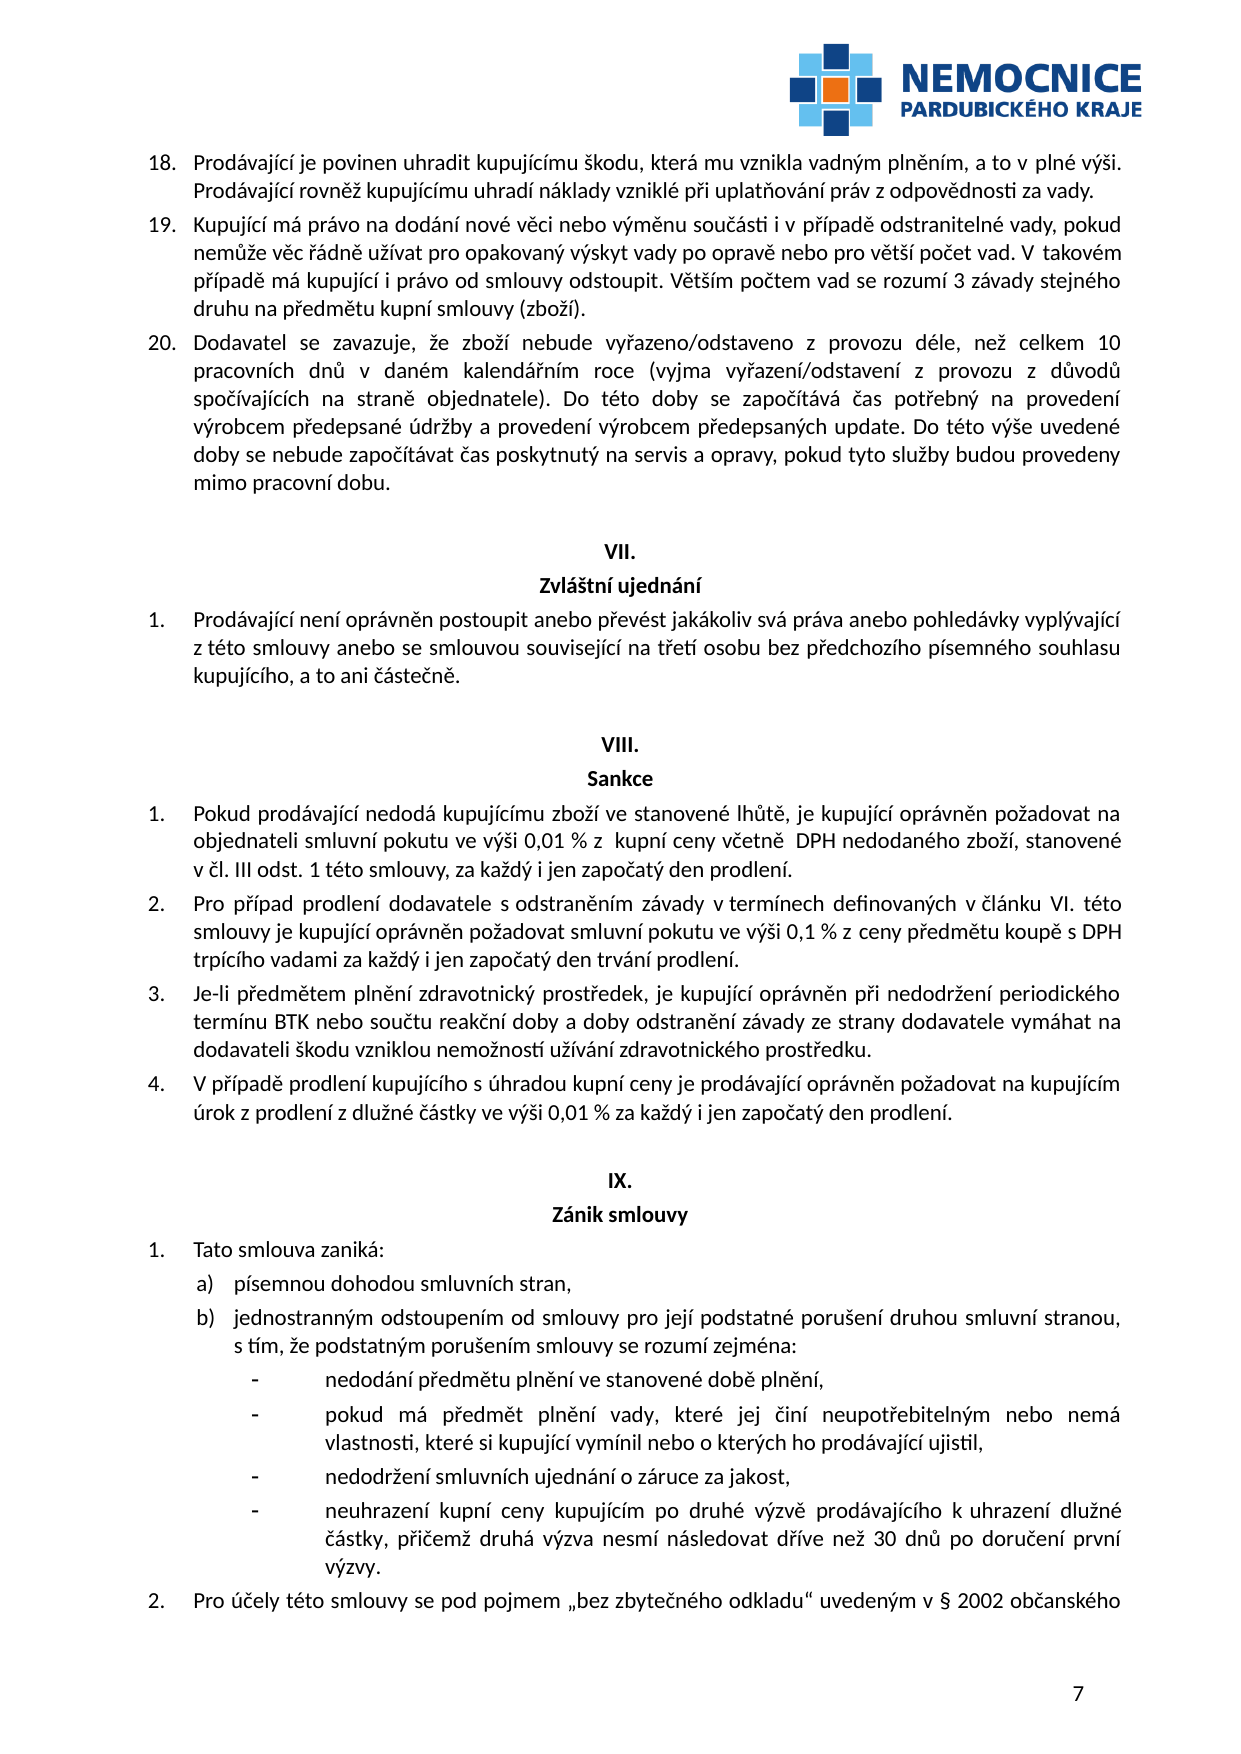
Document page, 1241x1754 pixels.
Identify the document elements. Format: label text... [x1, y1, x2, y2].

list neuhrazení kupní ceny kupujícím po druhé výzvě prodávajícího k uhrazení dlužné částky, přičemž druhá výzva nesmí následovat dříve než 30 dnů po doručení první výzvy. [251, 1496, 1122, 1580]
list Je-li předmětem plnění zdravotnický prostředek, je kupující oprávněn při nedodržení periodického termínu BTK nebo součtu reakční doby a doby odstranění závady ze strany dodavatele vymáhat na dodavateli škodu vzniklou nemožností užívání zdravotnického prostředku. [148, 979, 1122, 1063]
text Sankce [118, 764, 1122, 792]
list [148, 1587, 1122, 1615]
list pokud má předmět plnění vady, které jej činí neupotřebitelným nebo nemá vlastnosti, které si kupující vymínil nebo o kterých ho prodávající ujistil, [251, 1400, 1122, 1456]
list Dodavatel se zavazuje, že zboží nebude vyřazeno/odstaveno z provozu déle, než celkem 10 pracovních dnů v daném kalendářním roce (vyjma vyřazení/odstavení z provozu z důvodů spočívajících na straně objednatele). Do této doby se započítává čas potřebný na provedení výrobcem předepsané údržby a provedení výrobcem předepsaných update. Do této výše uvedené doby se nebude započítávat čas poskytnutý na servis a opravy, pokud tyto služby budou provedeny mimo pracovní dobu. [148, 328, 1122, 496]
text VII. [118, 537, 1122, 565]
list V případě prodlení kupujícího s úhradou kupní ceny je prodávající oprávněn požadovat na kupujícím úrok z prodlení z dlužné částky ve výši 0,01 % za každý i jen započatý den prodlení. [148, 1069, 1122, 1126]
text IX. [118, 1166, 1122, 1194]
list Pokud prodávající nedodá kupujícímu zboží ve stanovené lhůtě, je kupující oprávněn požadovat na objednateli smluvní pokutu ve výši 0,01 % z kupní ceny včetně DPH nedodaného zboží, stanovené v čl. III odst. 1 této smlouvy, za každý i jen započatý den prodlení. [148, 799, 1122, 883]
list písemnou dohodou smluvních stran, [196, 1269, 1122, 1297]
picture [788, 42, 1142, 137]
text Zánik smlouvy [118, 1200, 1122, 1228]
list Prodávající je povinen uhradit kupujícímu škodu, která mu vznikla vadným plněním, a to v plné výši. Prodávající rovněž kupujícímu uhradí náklady vzniklé při uplatňování práv z odpovědnosti za vady. [148, 148, 1122, 204]
list Kupující má právo na dodání nové věci nebo výměnu součásti i v případě odstranitelné vady, pokud nemůže věc řádně užívat pro opakovaný výskyt vady po opravě nebo pro větší počet vad. V takovém případě má kupující i právo od smlouvy odstoupit. Větším počtem vad se rozumí 3 závady stejného druhu na předmětu kupní smlouvy (zboží). [148, 210, 1122, 322]
text VIII. [118, 730, 1122, 758]
list Pro případ prodlení dodavatele s odstraněním závady v termínech definovaných v článku VI. této smlouvy je kupující oprávněn požadovat smluvní pokutu ve výši 0,1 % z ceny předmětu koupě s DPH trpícího vadami za každý i jen započatý den trvání prodlení. [148, 889, 1122, 973]
list Tato smlouva zaniká: [148, 1235, 1122, 1263]
text Zvláštní ujednání [118, 571, 1122, 599]
list Prodávající není oprávněn postoupit anebo převést jakákoliv svá práva anebo pohledávky vyplývající z této smlouvy anebo se smlouvou související na třetí osobu bez předchozího písemného souhlasu kupujícího, a to ani částečně. [148, 606, 1122, 689]
list nedodržení smluvních ujednání o záruce za jakost, [251, 1462, 1122, 1490]
list nedodání předmětu plnění ve stanovené době plnění, [251, 1366, 1122, 1393]
list jednostranným odstoupením od smlouvy pro její podstatné porušení druhou smluvní stranou, s tím, že podstatným porušením smlouvy se rozumí zejména: [196, 1303, 1122, 1359]
